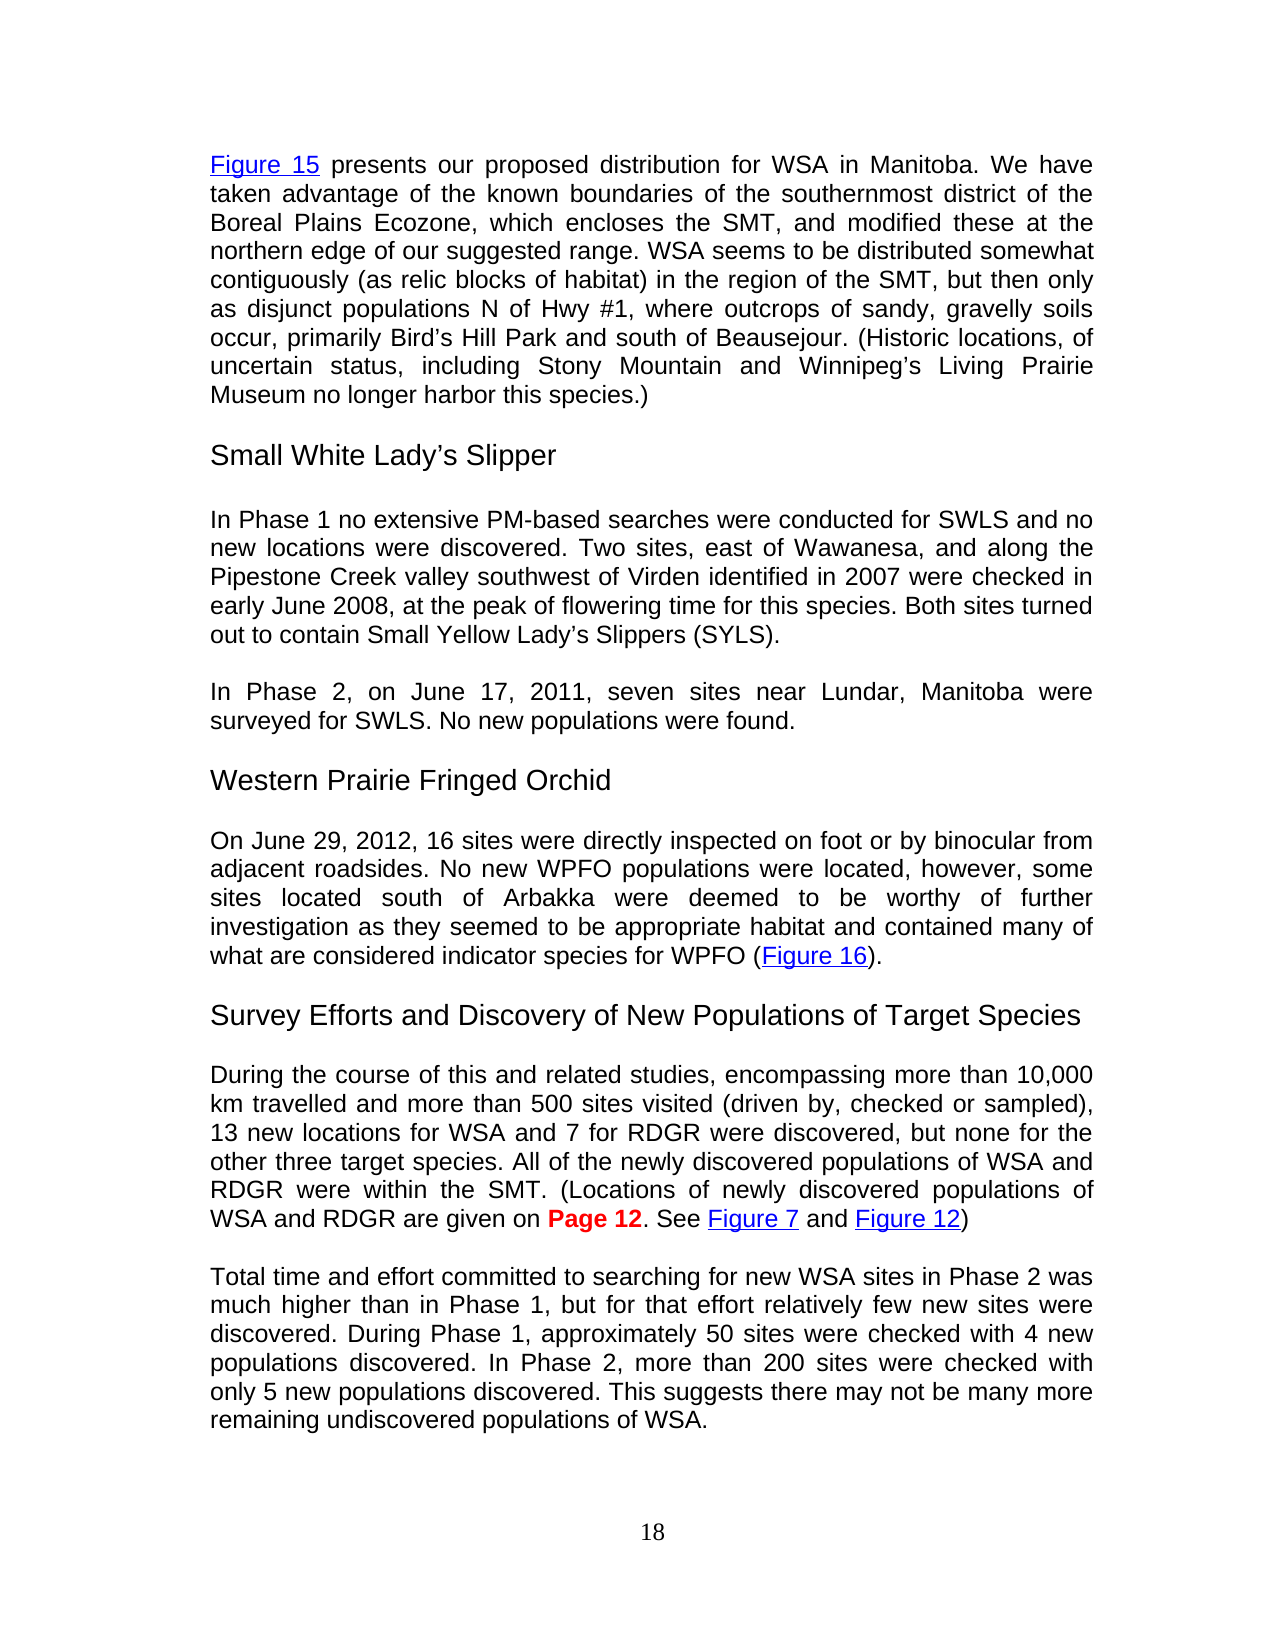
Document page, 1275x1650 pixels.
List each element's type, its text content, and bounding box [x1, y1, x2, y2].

text Small White Lady’s Slipper [210, 437, 1095, 471]
text Western Prairie Fringed Orchid [210, 763, 1095, 797]
text Figure 15 presents our proposed distribution for WSA in Manitoba. We have taken advantage of the known boundaries of the southernmost district of the Boreal Plains Ecozone, which encloses the SMT, and modified these at the northern edge of our suggested range. WSA seems to be distributed somewhat contiguously (as relic blocks of habitat) in the region of the SMT, but then only as disjunct populations N of Hwy #1, where outcrops of sandy, gravelly soils occur, primarily Bird’s Hill Park and south of Beausejour. (Historic locations, of uncertain status, including Stony Mountain and Winnipeg’s Living Prairie Museum no longer harbor this species.) [210, 150, 1095, 409]
text In Phase 1 no extensive PM-based searches were conducted for SWLS and no new locations were discovered. Two sites, east of Wawanesa, and along the Pipestone Creek valley southwest of Virden identified in 2007 were checked in early June 2008, at the peak of flowering time for this species. Both sites turned out to contain Small Yellow Lady’s Slippers (SYLS). [210, 504, 1095, 648]
text Survey Efforts and Discovery of New Populations of Target Species [210, 998, 1095, 1032]
text Total time and effort committed to searching for new WSA sites in Phase 2 was much higher than in Phase 1, but for that effort relatively few new sites were discovered. During Phase 1, approximately 50 sites were checked with 4 new populations discovered. In Phase 2, more than 200 sites were checked with only 5 new populations discovered. This suggests there may not be many more remaining undiscovered populations of WSA. [210, 1262, 1095, 1434]
text In Phase 2, on June 17, 2011, seven sites near Lundar, Manitoba were surveyed for SWLS. No new populations were found. [210, 677, 1095, 734]
text On June 29, 2012, 16 sites were directly inspected on foot or by binocular from adjacent roadsides. No new WPFO populations were located, however, some sites located south of Arbakka were deemed to be worthy of further investigation as they seemed to be appropriate habitat and contained many of what are considered indicator species for WPFO (Figure 16). [210, 826, 1095, 969]
text During the course of this and related studies, encompassing more than 10,000 km travelled and more than 500 sites visited (driven by, checked or sampled), 13 new locations for WSA and 7 for RDGR were discovered, but none for the other three target species. All of the newly discovered populations of WSA and RDGR were within the SMT. (Locations of newly discovered populations of WSA and RDGR are given on Page 12. See Figure 7 and Figure 12) [210, 1060, 1095, 1233]
